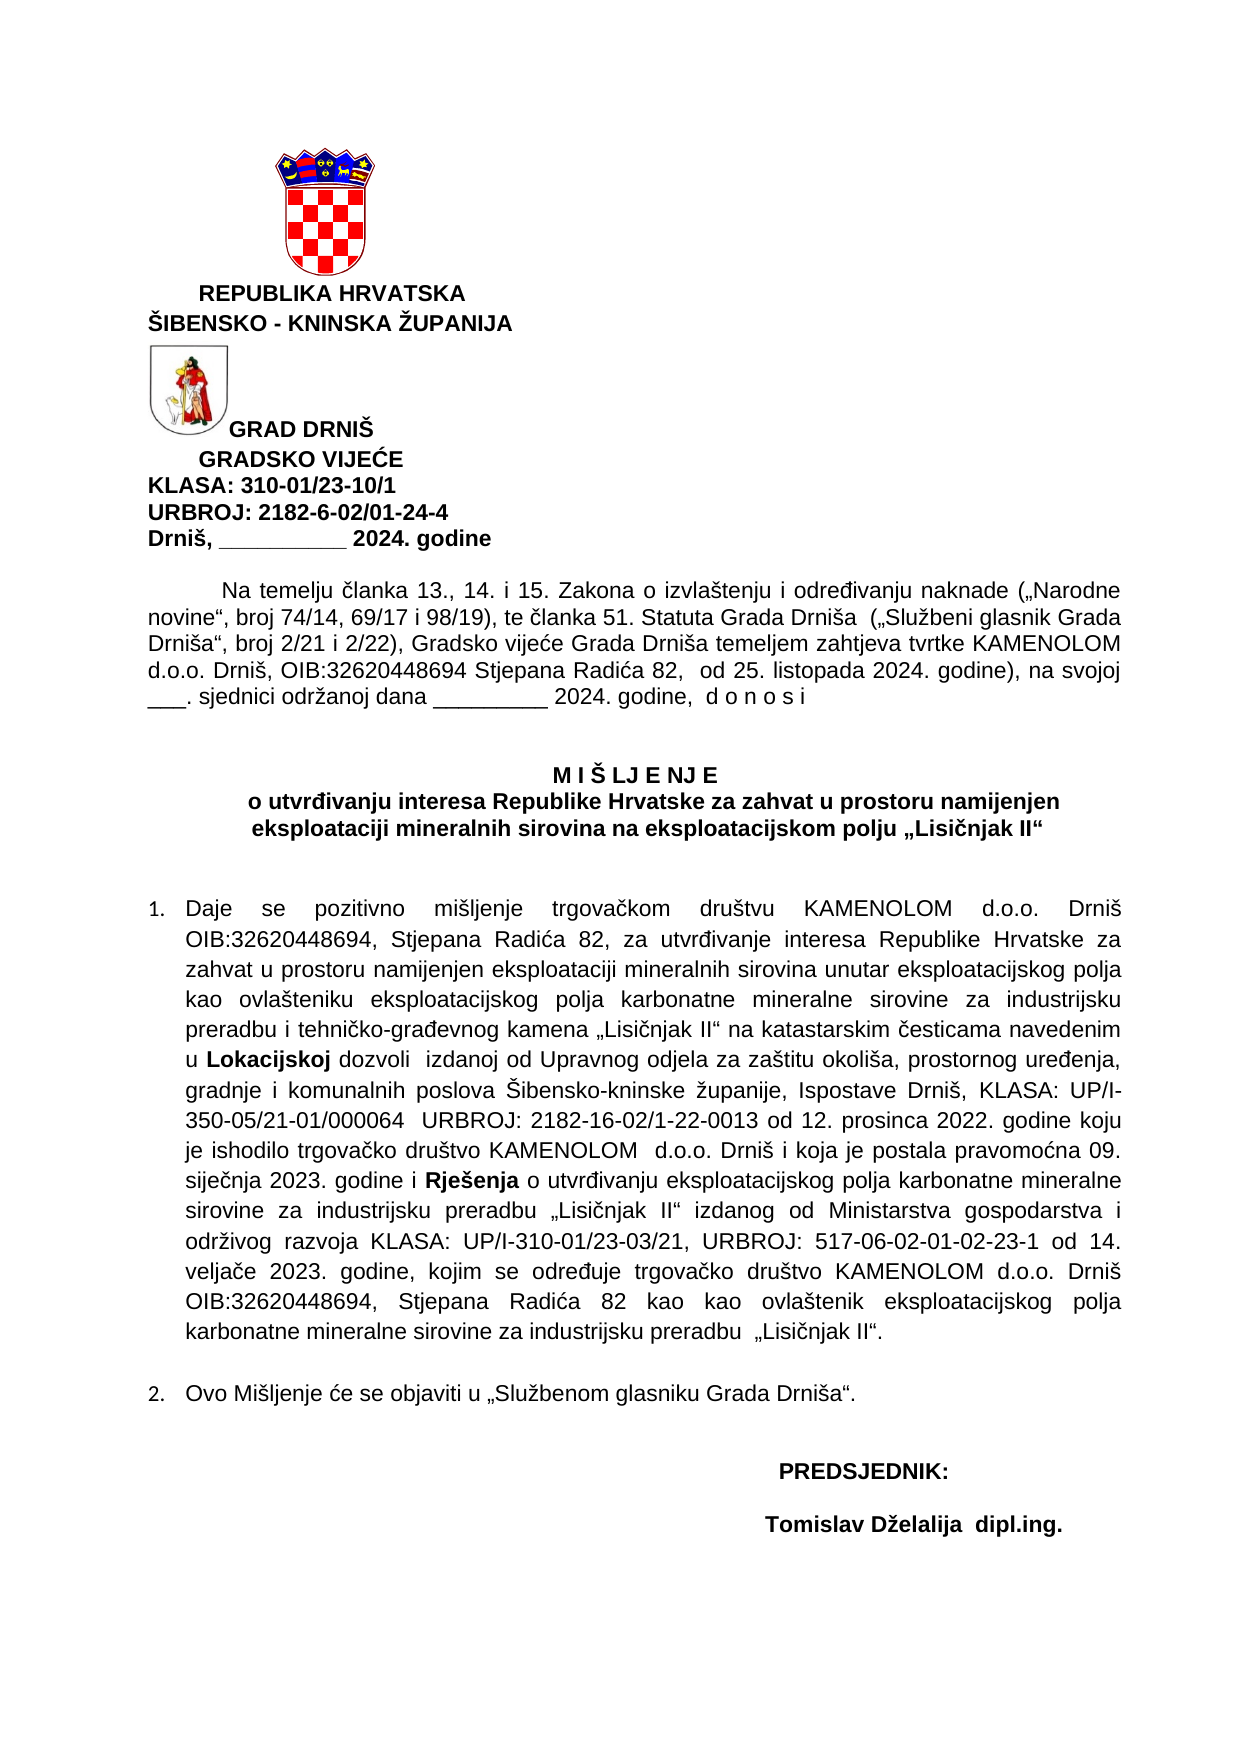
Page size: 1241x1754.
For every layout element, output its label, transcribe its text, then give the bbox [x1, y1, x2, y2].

text Na temelju članka 13., 14. i 15. Zakona o izvlaštenju i određivanju naknade („Narodne novine“, broj 74/14, 69/17 i 98/19), te članka 51. Statuta Grada Drniša („Službeni glasnik Grada Drniša“, broj 2/21 i 2/22), Gradsko vijeće Grada Drniša temeljem zahtjeva tvrtke KAMENOLOM d.o.o. Drniš, OIB:32620448694 Stjepana Radića 82, od 25. listopada 2024. godine), na svojoj ___. sjednici održanoj dana _________ 2024. godine, d o n o s i [148, 577, 1122, 709]
text GRADSKO VIJEĆE [148, 446, 1122, 472]
text Tomislav Dželalija dipl.ing. [148, 1511, 1122, 1537]
text M I Š LJ E NJ E [148, 762, 1122, 788]
text PREDSJEDNIK: [148, 1458, 1122, 1484]
text URBROJ: 2182-6-02/01-24-4 [148, 498, 1122, 525]
text ŠIBENSKO - KNINSKA ŽUPANIJA [148, 310, 1122, 336]
picture [147, 340, 229, 437]
text REPUBLIKA HRVATSKA [148, 279, 1122, 306]
text KLASA: 310-01/23-10/1 [148, 472, 1122, 498]
list Ovo Mišljenje će se objaviti u „Službenom glasniku Grada Drniša“. [148, 1379, 1122, 1407]
text eksploataciji mineralnih sirovina na eksploatacijskom polju „Lisičnjak II“ [148, 815, 1122, 841]
text Drniš, __________ 2024. godine [148, 525, 1122, 551]
text o utvrđivanju interesa Republike Hrvatske za zahvat u prostoru namijenjen [148, 788, 1122, 815]
text GRAD DRNIŠ [148, 340, 1122, 442]
list Daje se pozitivno mišljenje trgovačkom društvu KAMENOLOM d.o.o. Drniš OIB:32620448694, Stjepana Radića 82, za utvrđivanje interesa Republike Hrvatske za zahvat u prostoru namijenjen eksploataciji mineralnih sirovina unutar eksploatacijskog polja kao ovlašteniku eksploatacijskog polja karbonatne mineralne sirovine za industrijsku preradbu i tehničko-građevnog kamena „Lisičnjak II“ na katastarskim česticama navedenim u Lokacijskoj dozvoli izdanoj od Upravnog odjela za zaštitu okoliša, prostornog uređenja, gradnje i komunalnih poslova Šibensko-kninske županije, Ispostave Drniš, KLASA: UP/I-350-05/21-01/000064 URBROJ: 2182-16-02/1-22-0013 od 12. prosinca 2022. godine koju je ishodilo trgovačko društvo KAMENOLOM d.o.o. Drniš i koja je postala pravomoćna 09. siječnja 2023. godine i Rješenja o utvrđivanju eksploatacijskog polja karbonatne mineralne sirovine za industrijsku preradbu „Lisičnjak II“ izdanog od Ministarstva gospodarstva i održivog razvoja KLASA: UP/I-310-01/23-03/21, URBROJ: 517-06-02-01-02-23-1 od 14. veljače 2023. godine, kojim se određuje trgovačko društvo KAMENOLOM d.o.o. Drniš OIB:32620448694, Stjepana Radića 82 kao kao ovlaštenik eksploatacijskog polja karbonatne mineralne sirovine za industrijsku preradbu „Lisičnjak II“. [148, 894, 1122, 1345]
